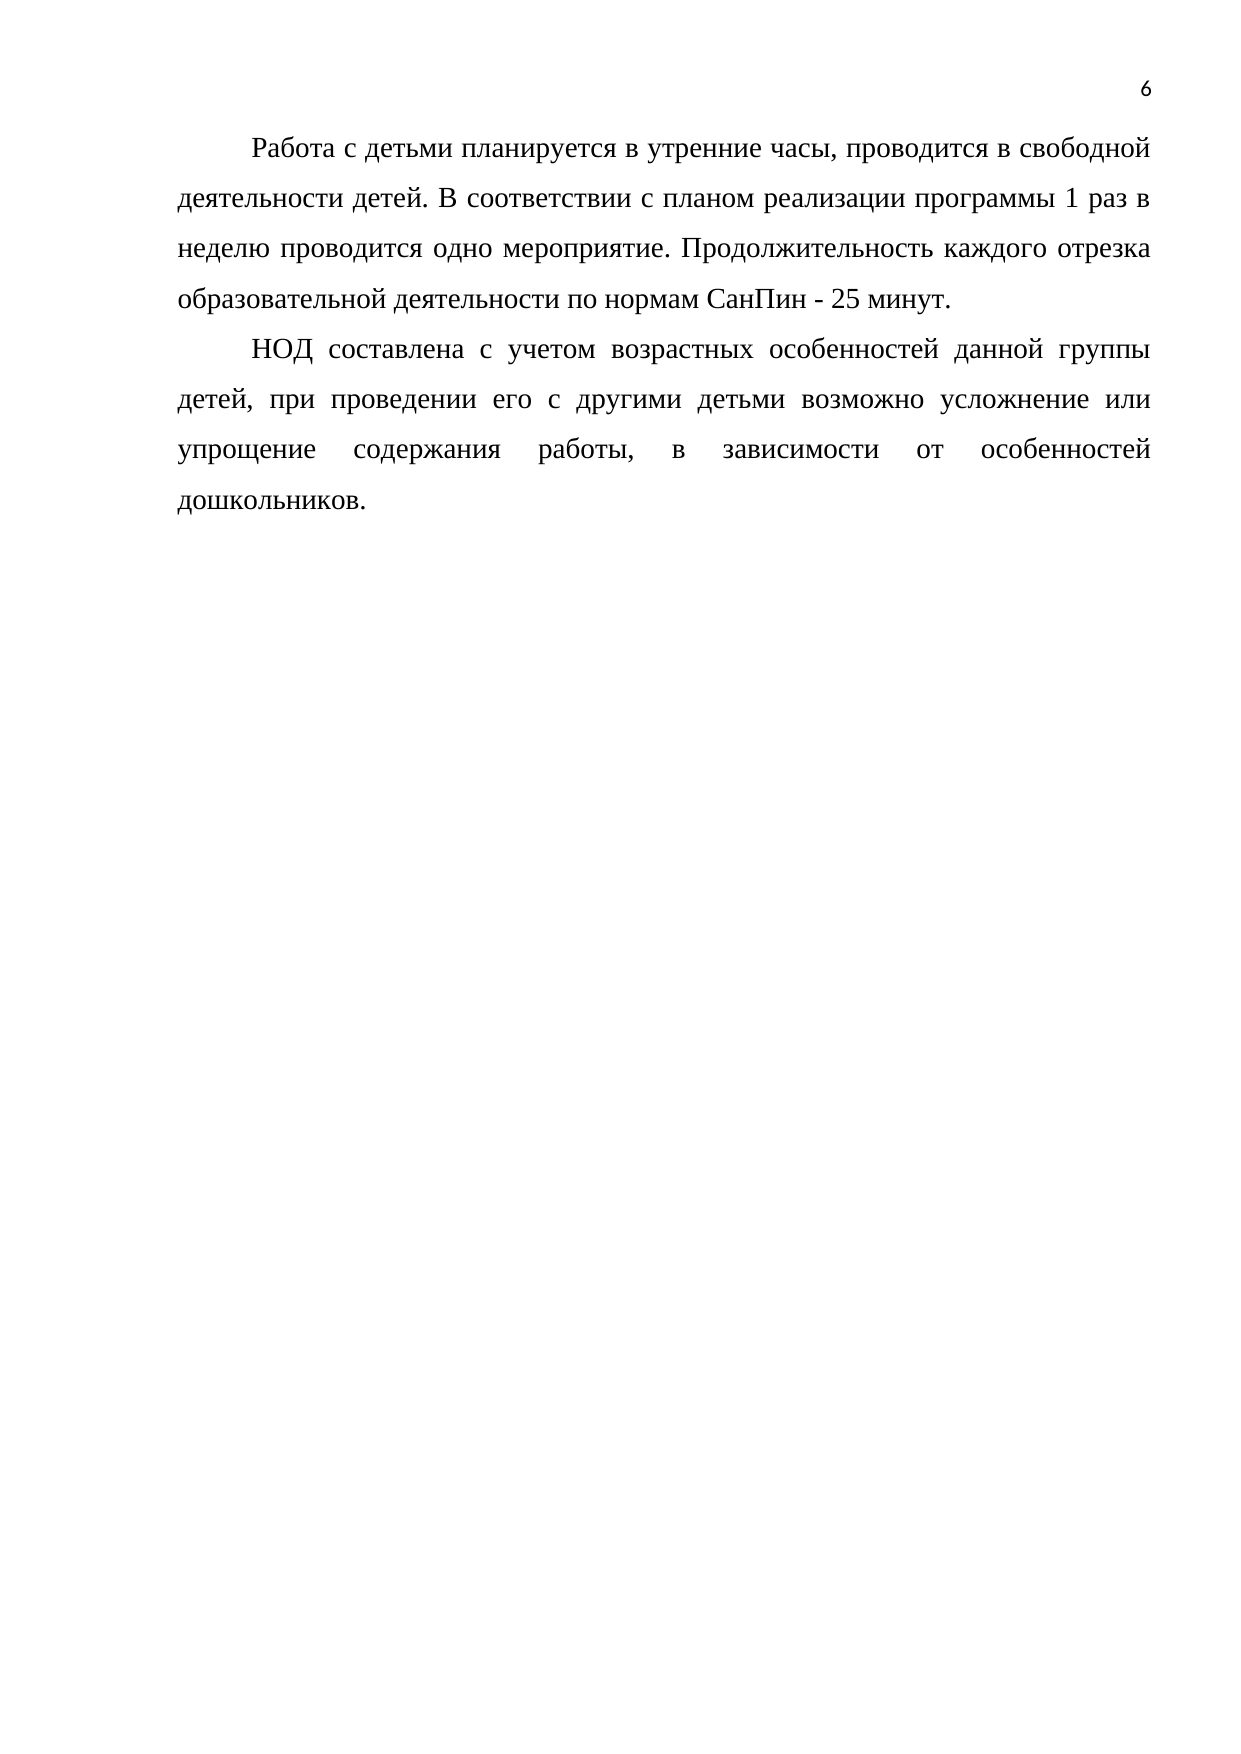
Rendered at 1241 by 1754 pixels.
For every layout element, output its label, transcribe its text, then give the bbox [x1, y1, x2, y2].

text Работа с детьми планируется в утренние часы, проводится в свободной деятельности детей. В соответствии с планом реализации программы 1 раз в неделю проводится одно мероприятие. Продолжительность каждого отрезка образовательной деятельности по нормам СанПин - 25 минут. [177, 130, 1152, 314]
text НОД составлена с учетом возрастных особенностей данной группы детей, при проведении его с другими детьми возможно усложнение или упрощение содержания работы, в зависимости от особенностей дошкольников. [177, 331, 1152, 516]
